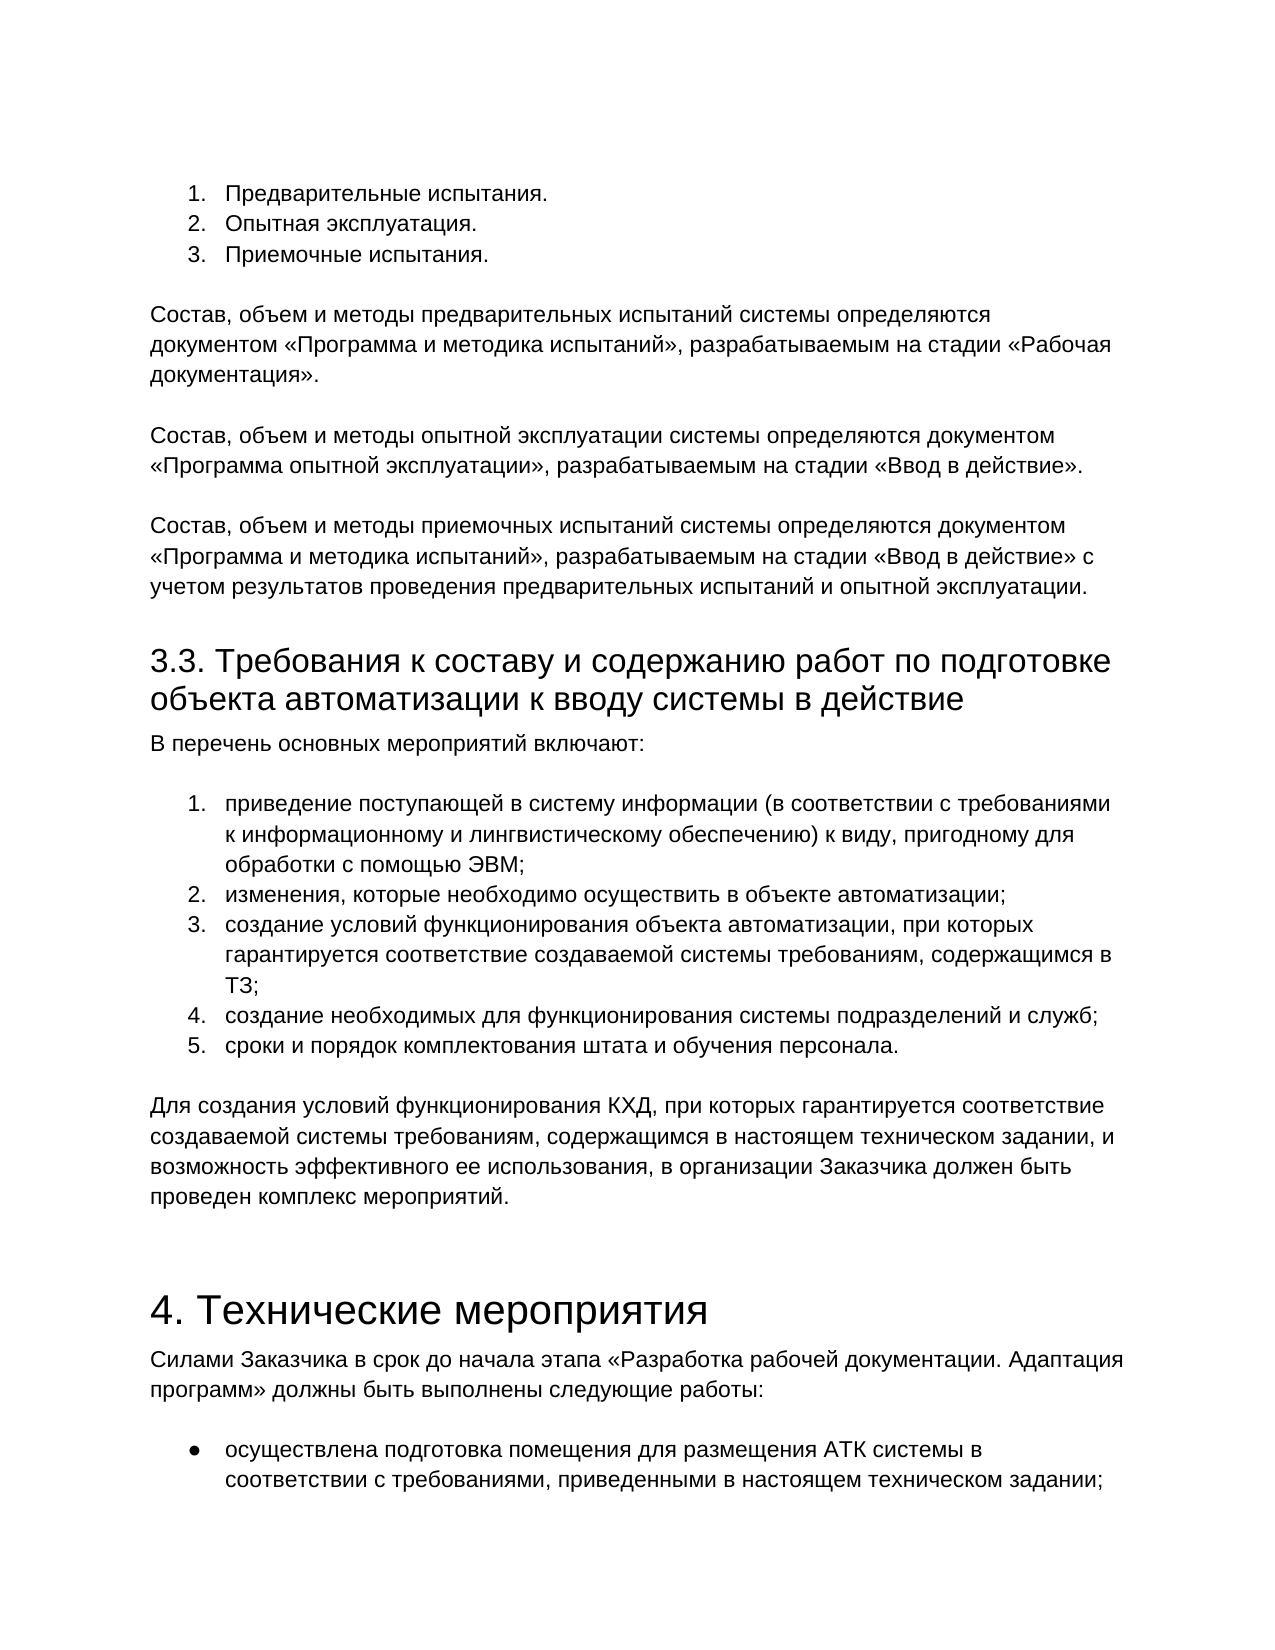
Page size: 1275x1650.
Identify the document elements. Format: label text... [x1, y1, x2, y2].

list создание необходимых для функционирования системы подразделений и служб; [187, 1002, 1125, 1028]
list Приемочные испытания. [187, 241, 1125, 267]
list изменения, которые необходимо осуществить в объекте автоматизации; [187, 881, 1125, 907]
list приведение поступающей в систему информации (в соответствии с требованиями к информационному и лингвистическому обеспечению) к виду, пригодному для обработки с помощью ЭВМ; [187, 790, 1125, 877]
list Опытная эксплуатация. [187, 210, 1125, 237]
list Предварительные испытания. [187, 180, 1125, 207]
text Для создания условий функционирования КХД, при которых гарантируется соответствие создаваемой системы требованиям, содержащимся в настоящем техническом задании, и возможность эффективного ее использования, в организации Заказчика должен быть проведен комплекс мероприятий. [150, 1092, 1125, 1209]
subtitle 4. Технические мероприятия [150, 1285, 1125, 1333]
subtitle 3.3. Требования к составу и содержанию работ по подготовке объекта автоматизации к вводу системы в действие [150, 641, 1125, 717]
list создание условий функционирования объекта автоматизации, при которых гарантируется соответствие создаваемой системы требованиям, содержащимся в ТЗ; [187, 911, 1125, 998]
text Состав, объем и методы предварительных испытаний системы определяются документом «Программа и методика испытаний», разрабатываемым на стадии «Рабочая документация». [150, 301, 1125, 388]
list сроки и порядок комплектования штата и обучения персонала. [187, 1032, 1125, 1058]
text Силами Заказчика в срок до начала этапа «Разработка рабочей документации. Адаптация программ» должны быть выполнены следующие работы: [150, 1346, 1125, 1402]
list осуществлена подготовка помещения для размещения АТК системы в соответствии с требованиями, приведенными в настоящем техническом задании; [187, 1436, 1125, 1493]
text Состав, объем и методы опытной эксплуатации системы определяются документом «Программа опытной эксплуатации», разрабатываемым на стадии «Ввод в действие». [150, 422, 1125, 478]
text В перечень основных мероприятий включают: [150, 730, 1125, 756]
text Состав, объем и методы приемочных испытаний системы определяются документом «Программа и методика испытаний», разрабатываемым на стадии «Ввод в действие» с учетом результатов проведения предварительных испытаний и опытной эксплуатации. [150, 512, 1125, 599]
